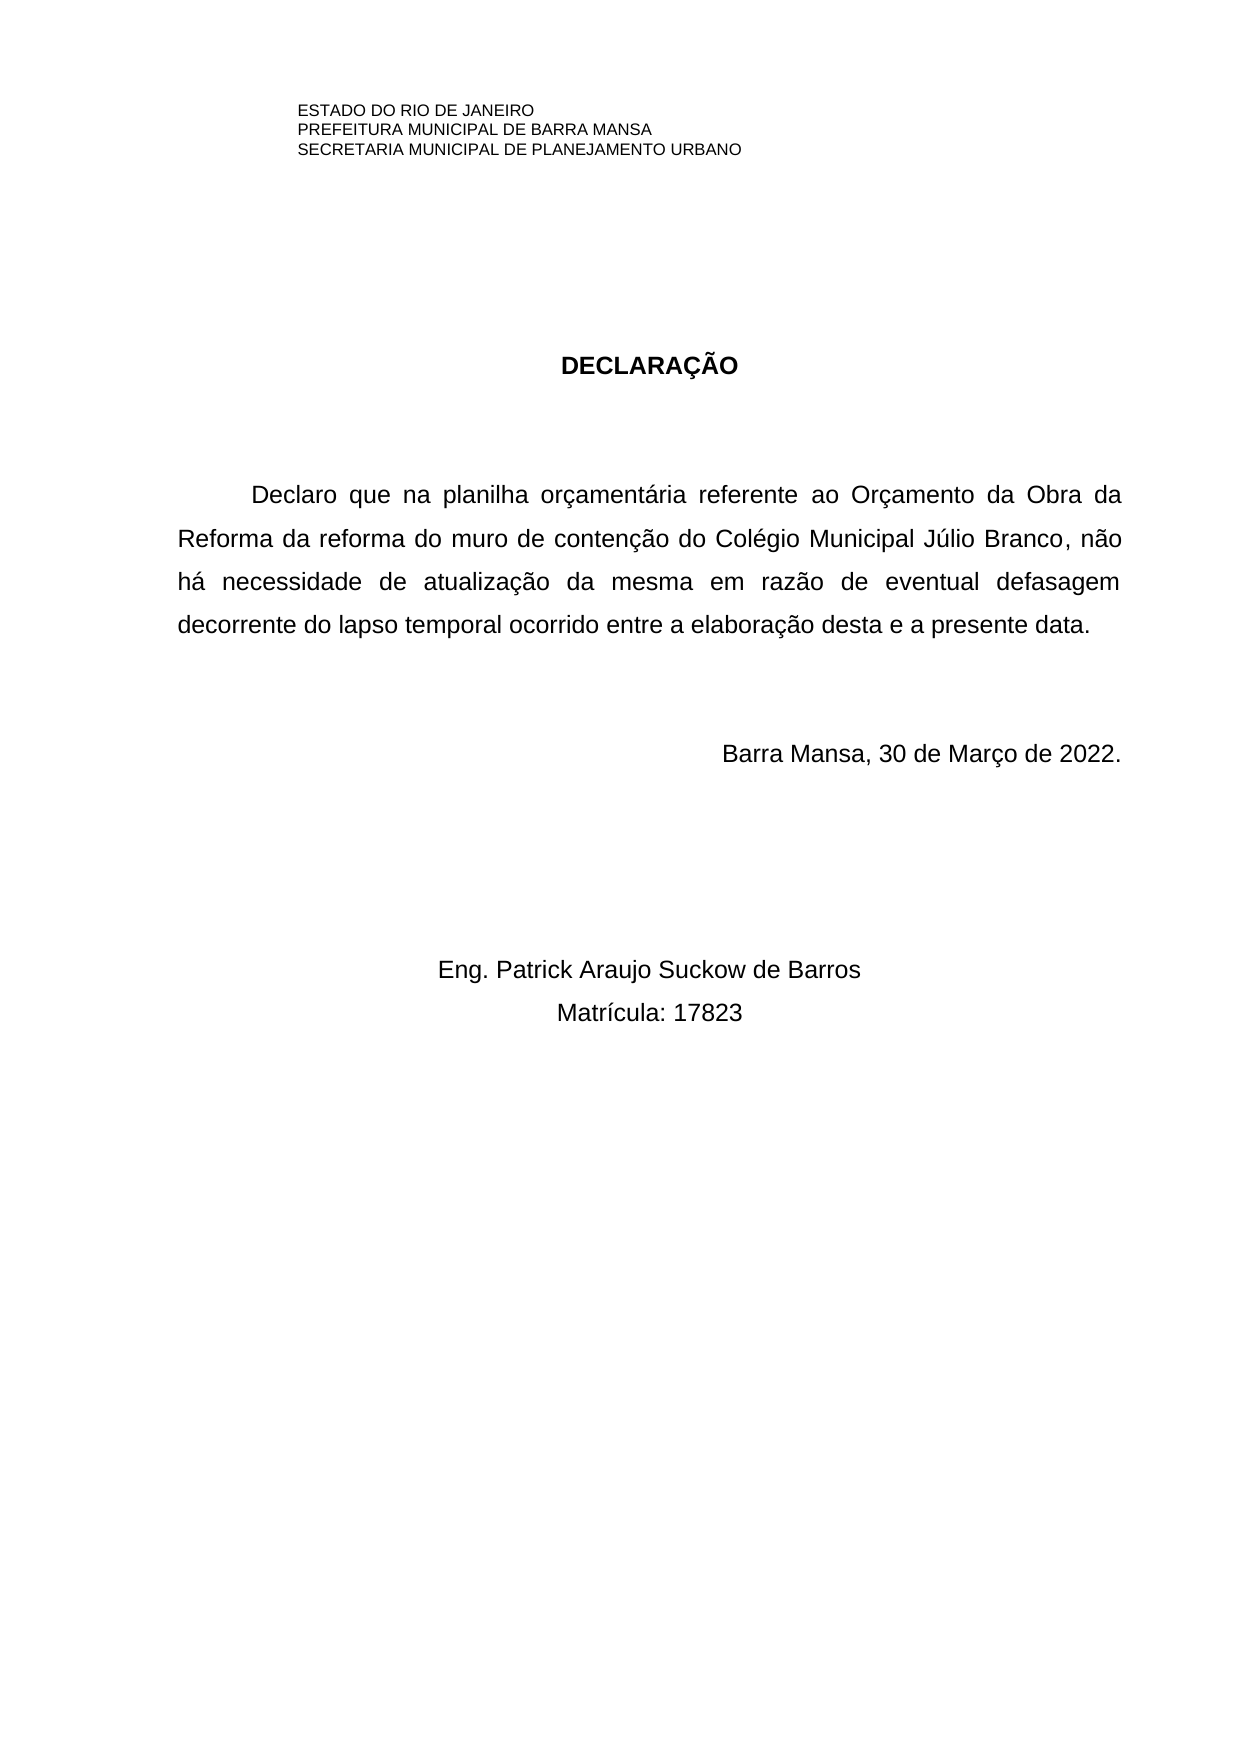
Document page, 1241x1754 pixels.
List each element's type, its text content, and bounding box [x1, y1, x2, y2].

list Barra Mansa, 30 de Março de 2022. [252, 739, 1122, 768]
text Matrícula: 17823 [177, 998, 1122, 1027]
text Eng. Patrick Araujo Suckow de Barros [177, 955, 1122, 983]
text DECLARAÇÃO [177, 351, 1122, 380]
text Declaro que na planilha orçamentária referente ao Orçamento da Obra da Reforma da reforma do muro de contenção do Colégio Municipal Júlio Branco, não há necessidade de atualização da mesma em razão de eventual defasagem decorrente do lapso temporal ocorrido entre a elaboração desta e a presente data. [177, 480, 1122, 638]
